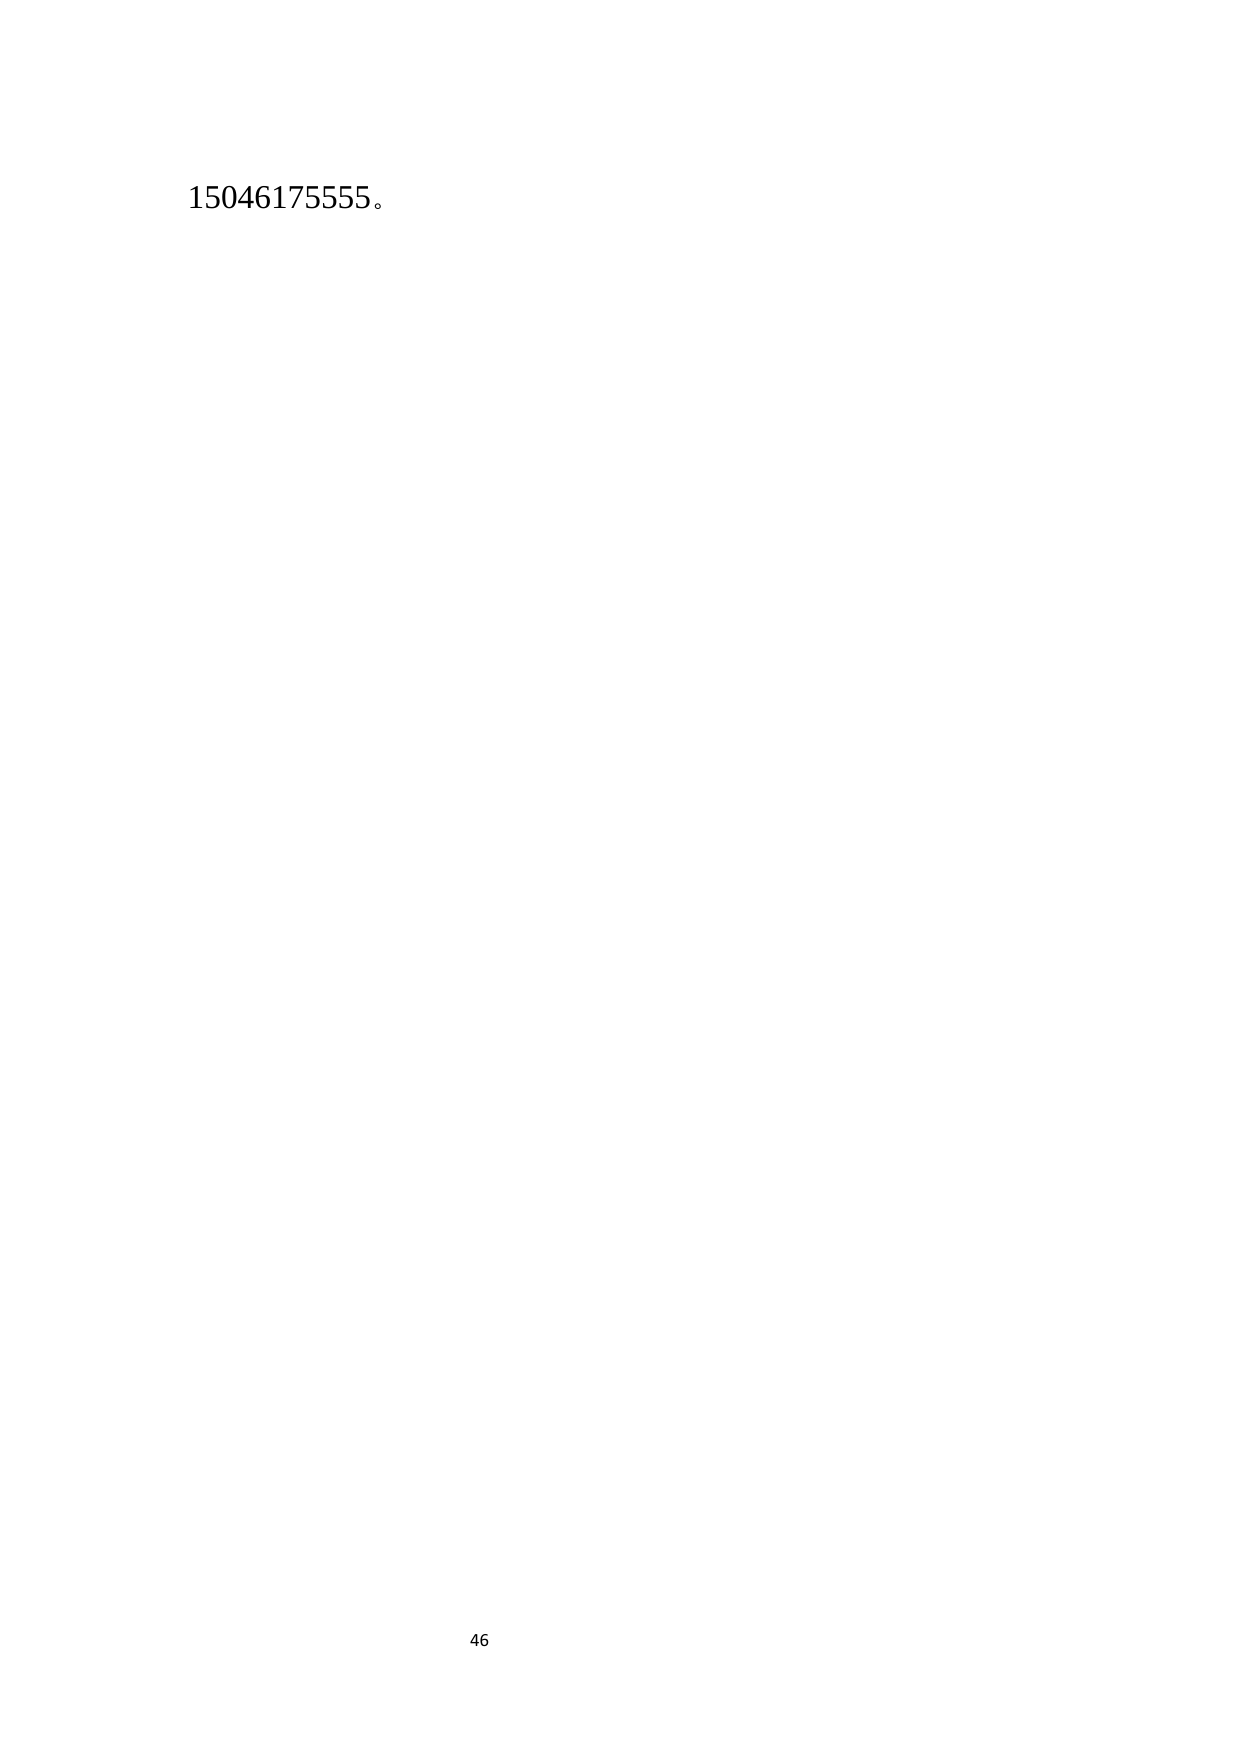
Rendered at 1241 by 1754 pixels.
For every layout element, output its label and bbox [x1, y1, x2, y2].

text [187, 162, 1053, 220]
